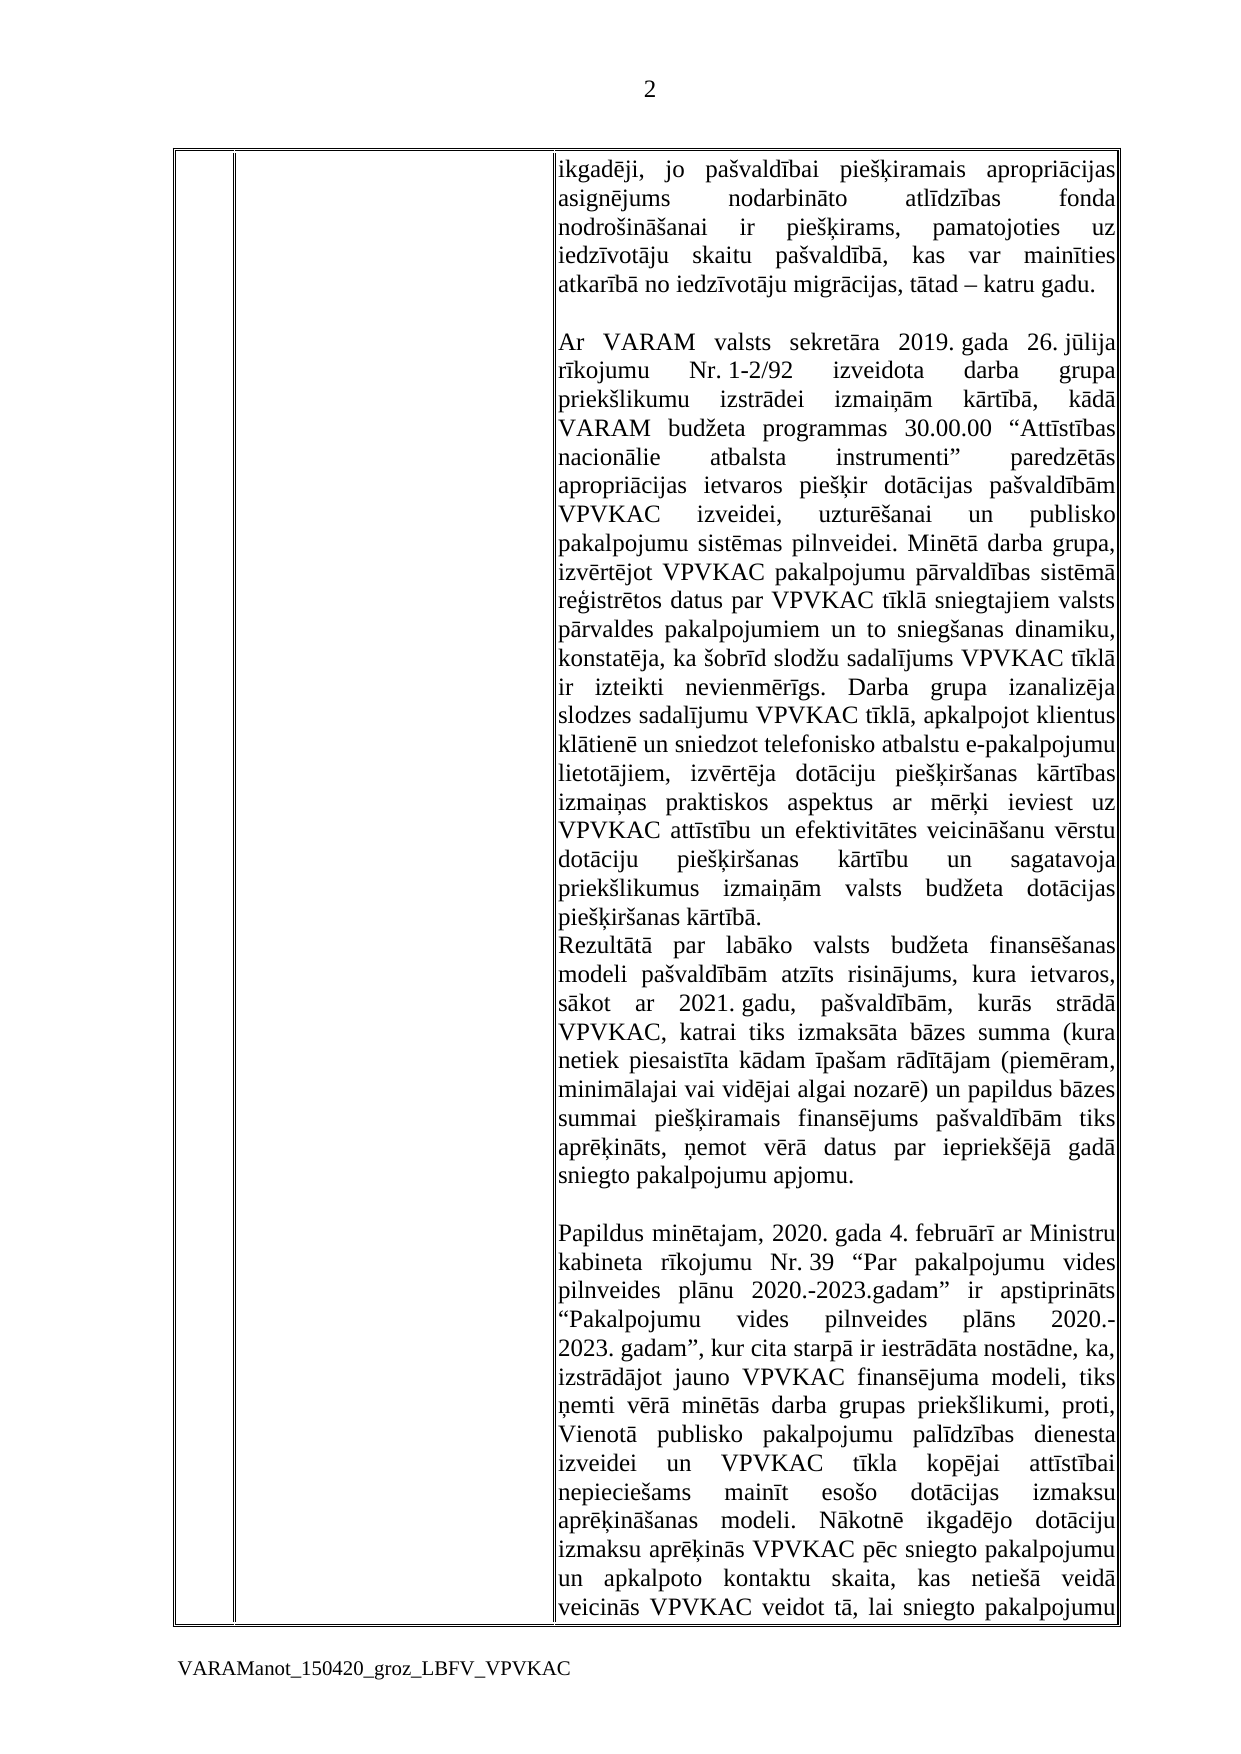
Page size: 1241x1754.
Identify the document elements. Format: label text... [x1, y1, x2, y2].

table_cell 2. [176, 151, 234, 1623]
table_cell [555, 151, 1117, 1623]
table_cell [235, 151, 555, 1623]
